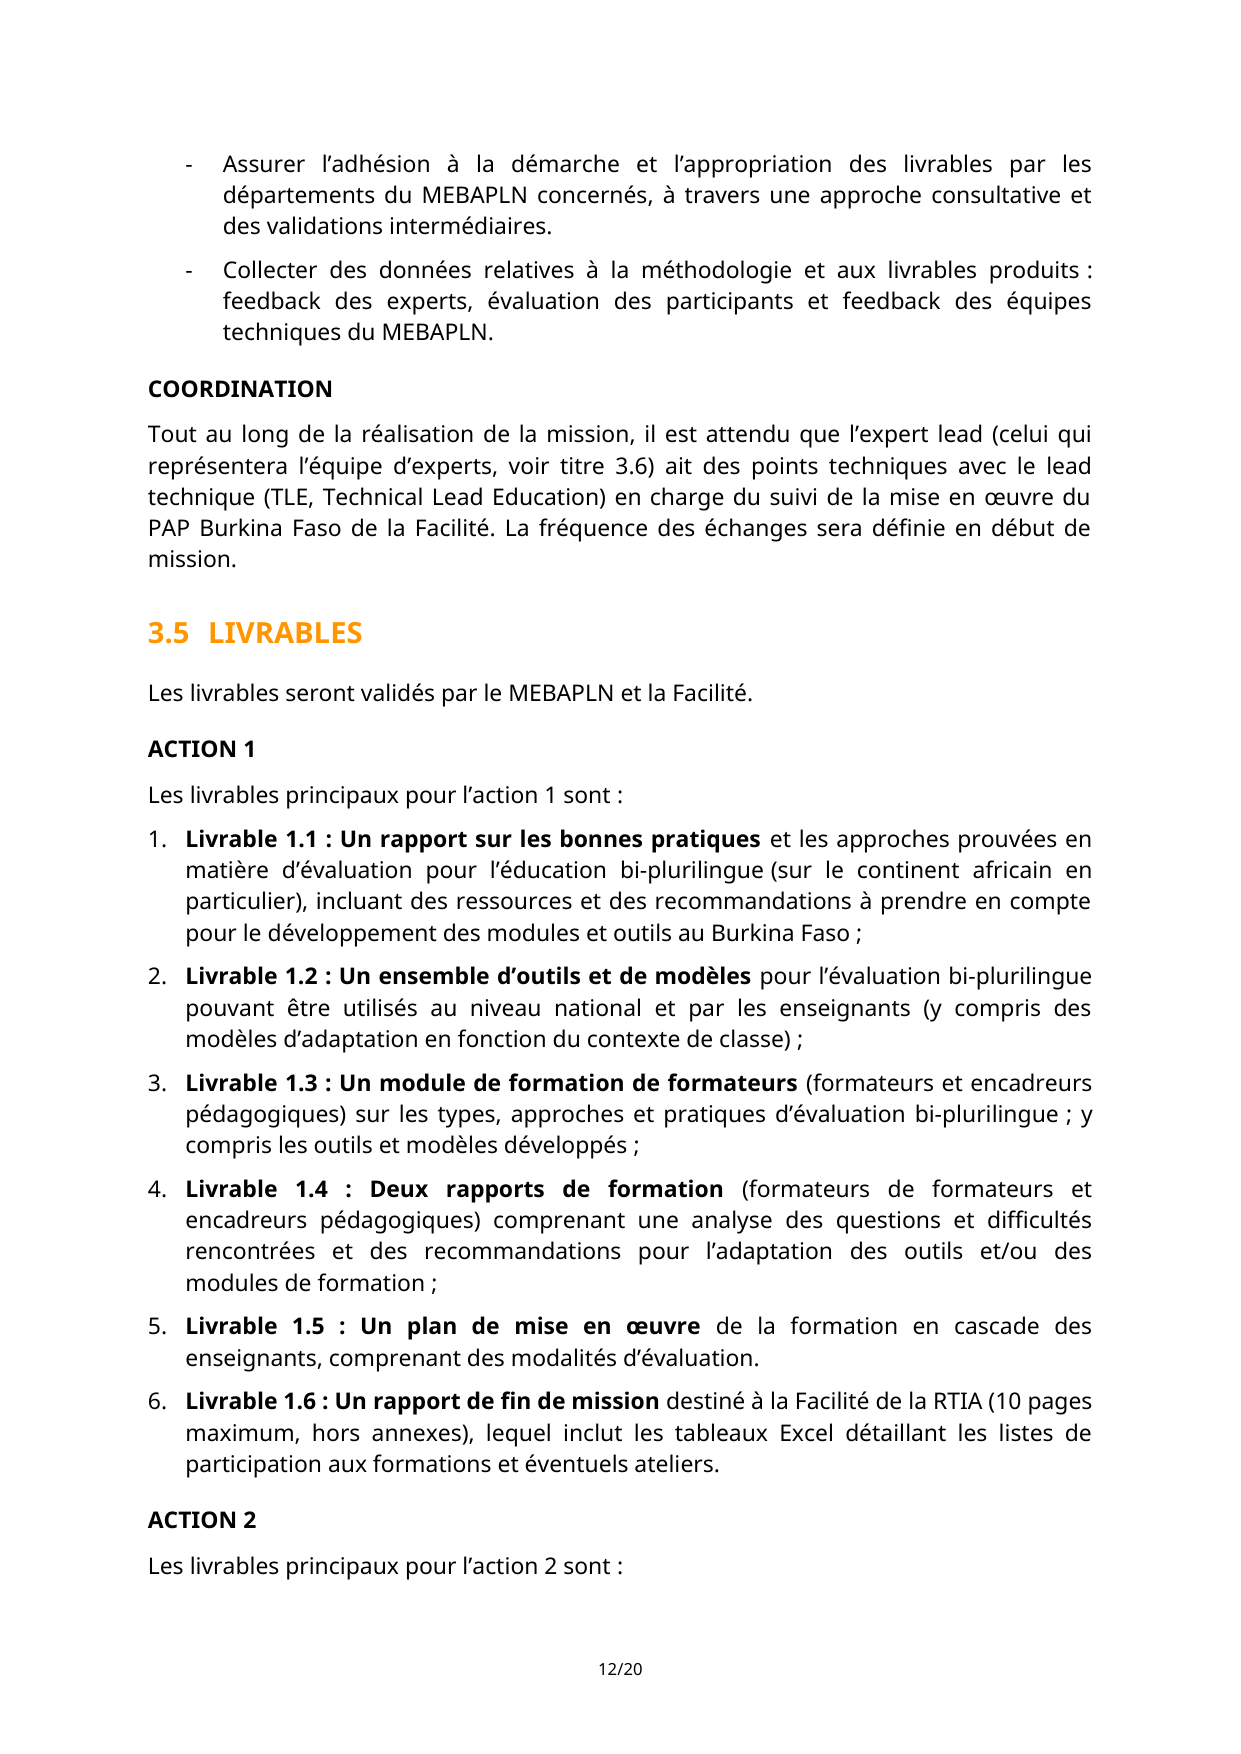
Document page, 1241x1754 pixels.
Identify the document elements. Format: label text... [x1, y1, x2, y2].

text Les livrables seront validés par le MEBAPLN et la Facilité. [148, 677, 1093, 708]
subtitle COORDINATION [148, 373, 1093, 404]
subtitle LIVRABLES [148, 612, 1093, 652]
list Livrable 1.2 : Un ensemble d’outils et de modèles pour l’évaluation bi-plurilingue pouvant être utilisés au niveau national et par les enseignants (y compris des modèles d’adaptation en fonction du contexte de classe) ; [148, 960, 1093, 1054]
list Livrable 1.6 : Un rapport de fin de mission destiné à la Facilité de la RTIA (10 pages maximum, hors annexes), lequel inclut les tableaux Excel détaillant les listes de participation aux formations et éventuels ateliers. [148, 1385, 1093, 1479]
subtitle ACTION 2 [148, 1504, 1093, 1535]
list Livrable 1.3 : Un module de formation de formateurs (formateurs et encadreurs pédagogiques) sur les types, approches et pratiques d’évaluation bi-plurilingue ; y compris les outils et modèles développés ; [148, 1066, 1093, 1160]
list Collecter des données relatives à la méthodologie et aux livrables produits : feedback des experts, évaluation des participants et feedback des équipes techniques du MEBAPLN. [185, 254, 1093, 348]
list Livrable 1.4 : Deux rapports de formation (formateurs de formateurs et encadreurs pédagogiques) comprenant une analyse des questions et difficultés rencontrées et des recommandations pour l’adaptation des outils et/ou des modules de formation ; [148, 1173, 1093, 1298]
list Livrable 1.5 : Un plan de mise en œuvre de la formation en cascade des enseignants, comprenant des modalités d’évaluation. [148, 1310, 1093, 1373]
list Assurer l’adhésion à la démarche et l’appropriation des livrables par les départements du MEBAPLN concernés, à travers une approche consultative et des validations intermédiaires. [185, 148, 1093, 241]
text Tout au long de la réalisation de la mission, il est attendu que l’expert lead (celui qui représentera l’équipe d’experts, voir titre 3.6) ait des points techniques avec le lead technique (TLE, Technical Lead Education) en charge du suivi de la mise en œuvre du PAP Burkina Faso de la Facilité. La fréquence des échanges sera définie en début de mission. [148, 418, 1093, 575]
text Les livrables principaux pour l’action 2 sont : [148, 1550, 1093, 1581]
list Livrable 1.1 : Un rapport sur les bonnes pratiques et les approches prouvées en matière d’évaluation pour l’éducation bi-plurilingue (sur le continent africain en particulier), incluant des ressources et des recommandations à prendre en compte pour le développement des modules et outils au Burkina Faso ; [148, 823, 1093, 948]
text Les livrables principaux pour l’action 1 sont : [148, 779, 1093, 810]
subtitle ACTION 1 [148, 733, 1093, 764]
